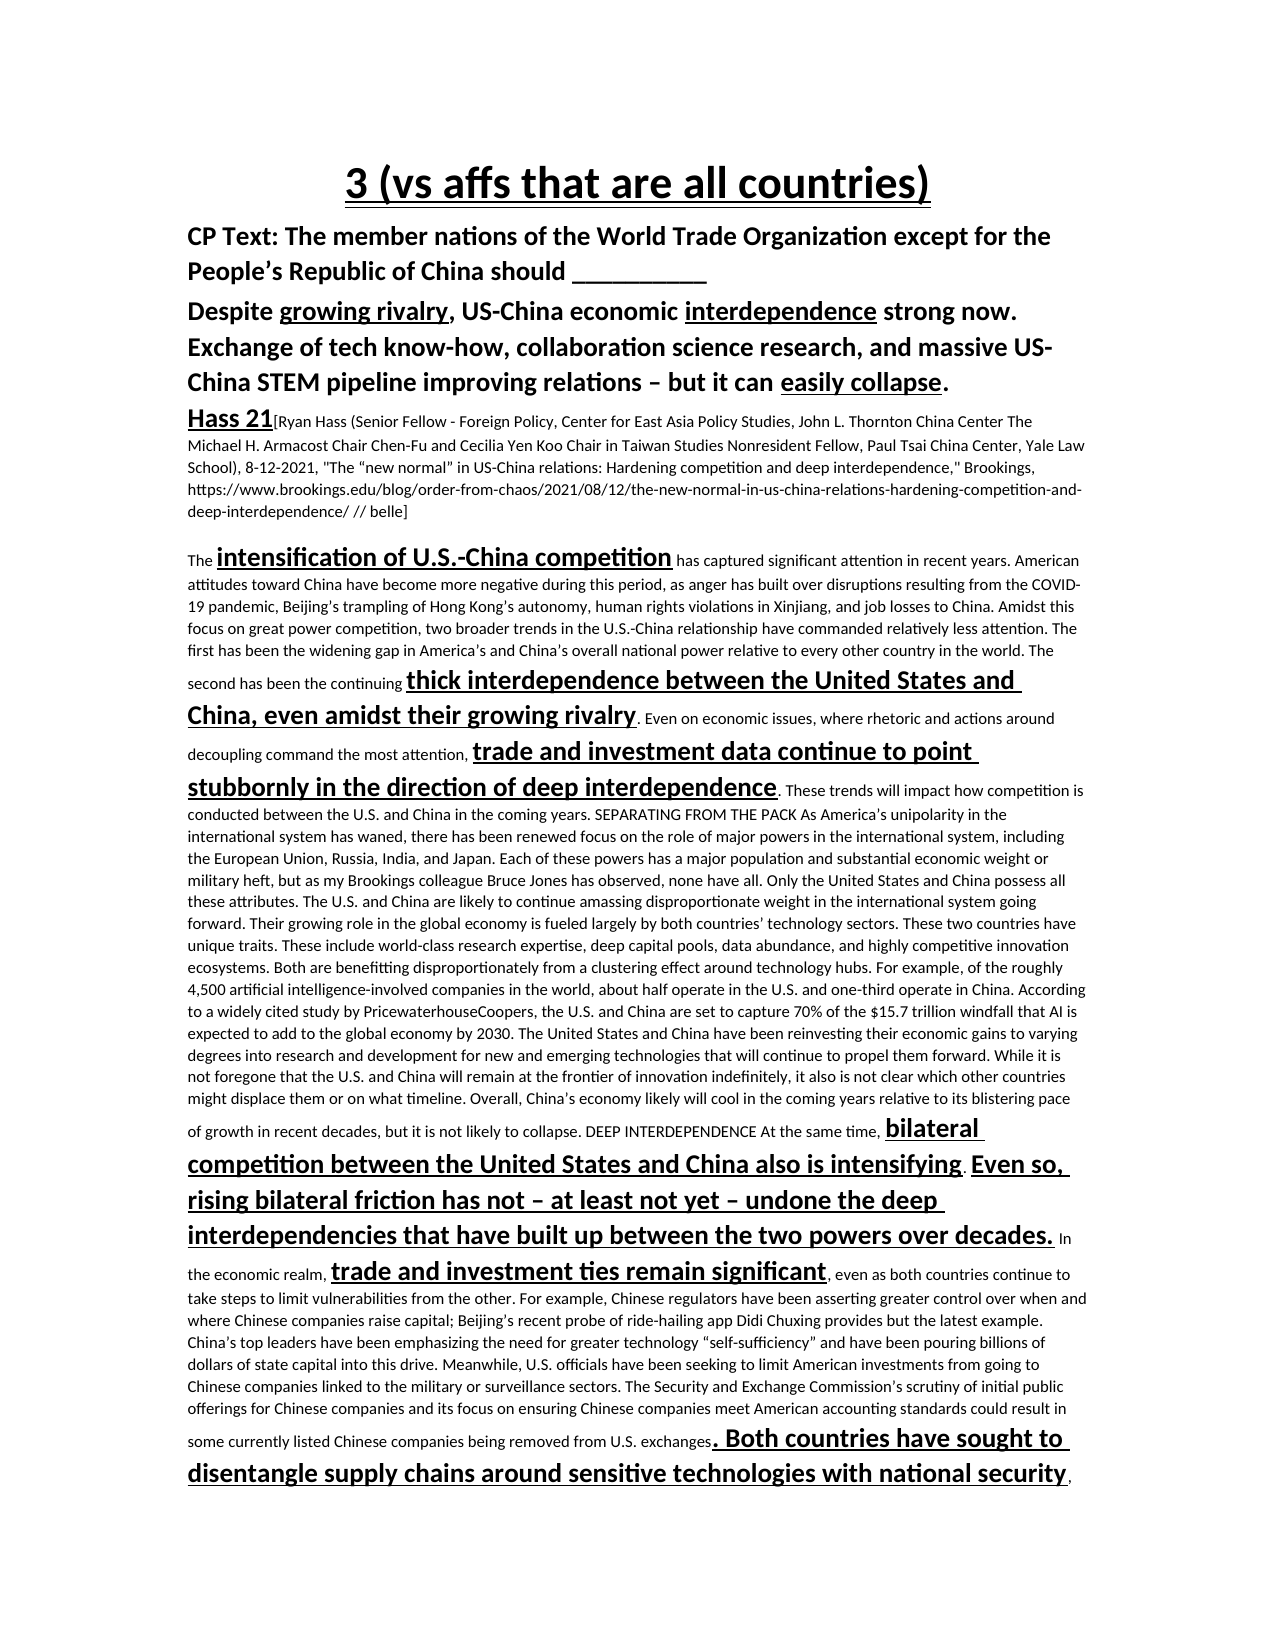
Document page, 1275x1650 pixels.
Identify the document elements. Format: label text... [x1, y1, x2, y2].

subtitle CP Text: The member nations of the World Trade Organization except for the People’s Republic of China should __________ [187, 219, 1087, 287]
text Hass 21[Ryan Hass (Senior Fellow - Foreign Policy, Center for East Asia Policy Studies, John L. Thornton China Center The Michael H. Armacost Chair Chen-Fu and Cecilia Yen Koo Chair in Taiwan Studies Nonresident Fellow, Paul Tsai China Center, Yale Law School), 8-12-2021, "The “new normal” in US-China relations: Hardening competition and deep interdependence," Brookings, https://www.brookings.edu/blog/order-from-chaos/2021/08/12/the-new-normal-in-us-china-relations-hardening-competition-and-deep-interdependence/ // belle] [187, 401, 1087, 521]
subtitle 3 (vs affs that are all countries) [187, 154, 1087, 210]
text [187, 540, 1087, 1489]
subtitle Despite growing rivalry, US-China economic interdependence strong now. Exchange of tech know-how, collaboration science research, and massive US-China STEM pipeline improving relations – but it can easily collapse. [187, 294, 1087, 398]
